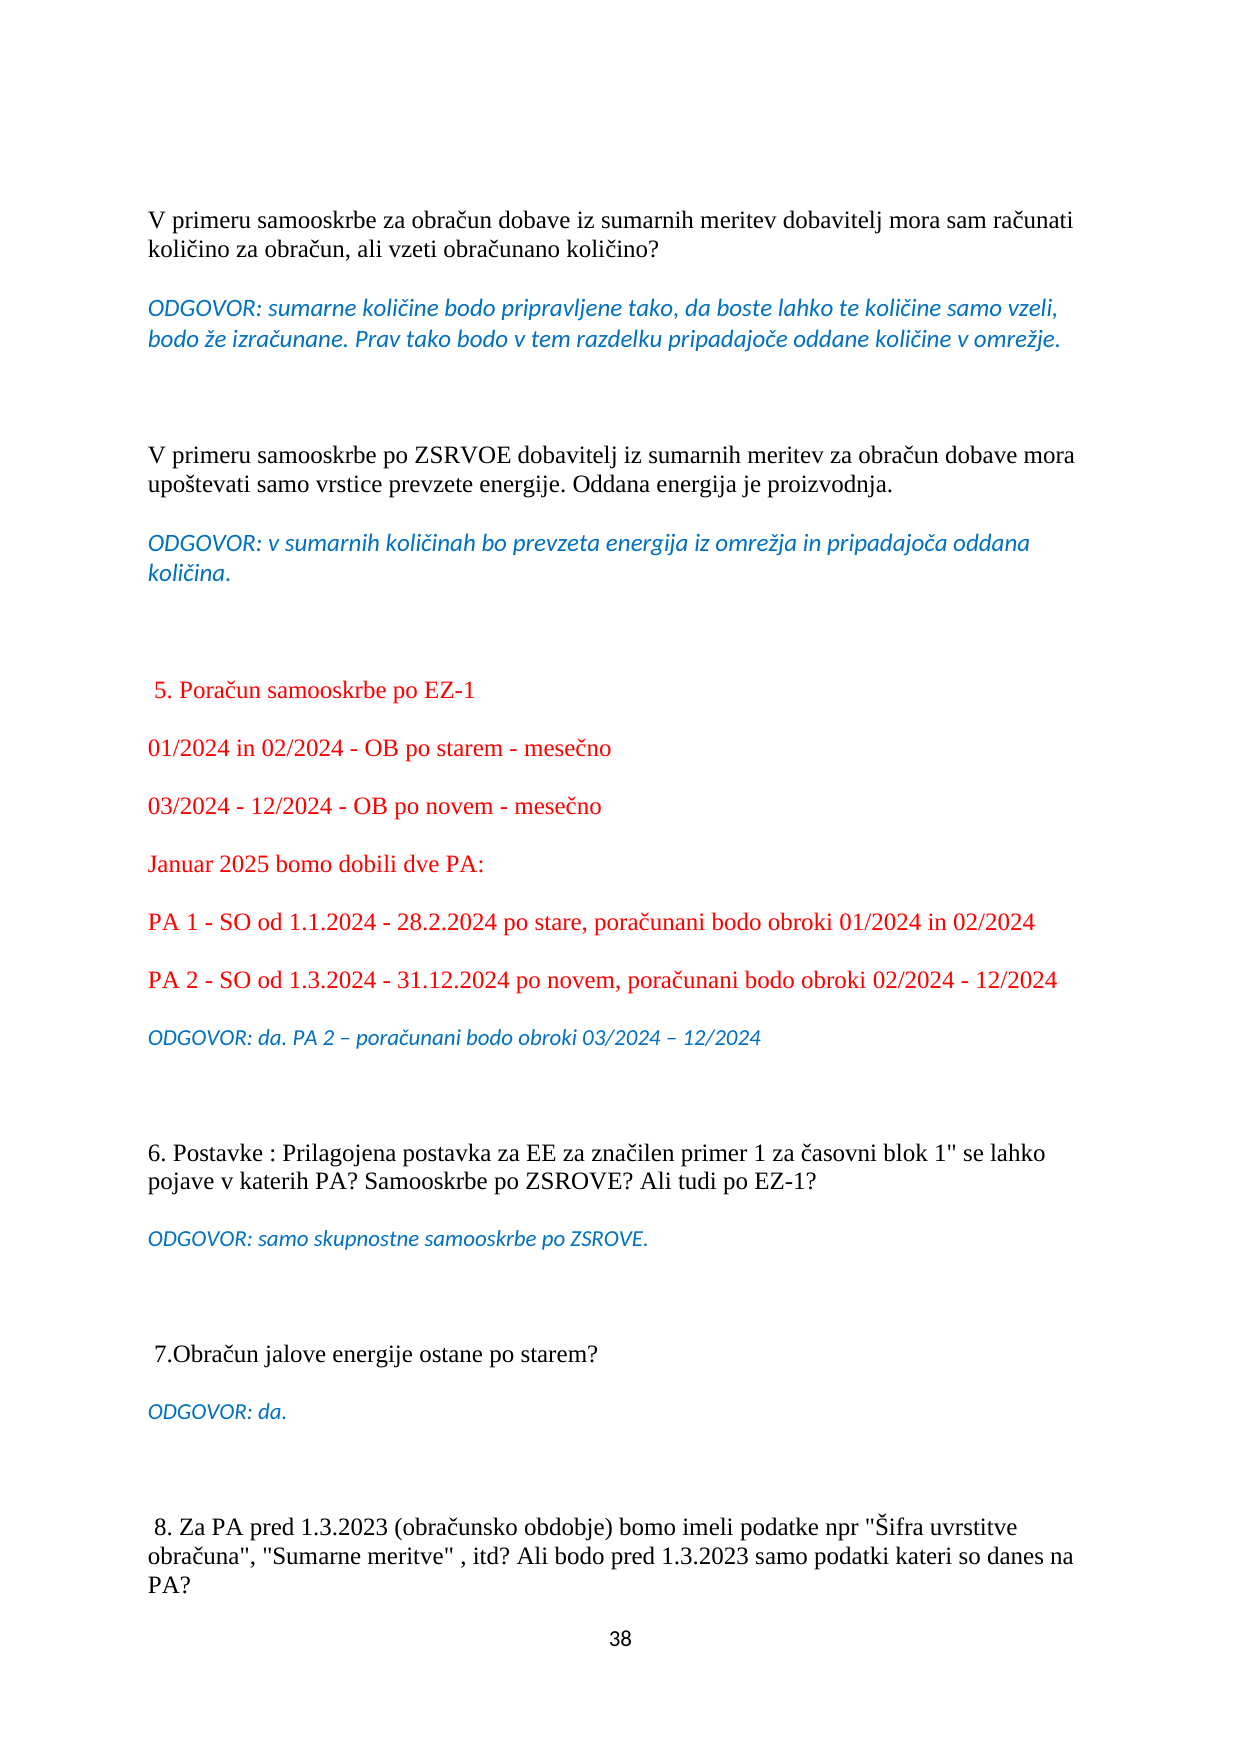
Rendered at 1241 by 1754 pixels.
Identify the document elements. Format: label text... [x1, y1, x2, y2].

text 01/2024 in 02/2024 - OB po starem - mesečno [148, 733, 1093, 762]
text ODGOVOR: da. PA 2 – poračunani bodo obroki 03/2024 – 12/2024 [148, 1023, 1093, 1051]
text ODGOVOR: v sumarnih količinah bo prevzeta energija iz omrežja in pripadajoča oddana količina. [148, 527, 1093, 588]
text 03/2024 - 12/2024 - OB po novem - mesečno [148, 791, 1093, 820]
text 8. Za PA pred 1.3.2023 (obračunsko obdobje) bomo imeli podatke npr "Šifra uvrstitve obračuna", "Sumarne meritve" , itd? Ali bodo pred 1.3.2023 samo podatki kateri so danes na PA? [148, 1512, 1093, 1599]
text V primeru samooskrbe za obračun dobave iz sumarnih meritev dobavitelj mora sam računati količino za obračun, ali vzeti obračunano količino? [148, 206, 1093, 263]
text Januar 2025 bomo dobili dve PA: [148, 849, 1093, 878]
text ODGOVOR: da. [148, 1397, 1093, 1425]
text 6. Postavke : Prilagojena postavka za EE za značilen primer 1 za časovni blok 1" se lahko pojave v katerih PA? Samooskrbe po ZSROVE? Ali tudi po EZ-1? [148, 1138, 1093, 1195]
text 5. Poračun samooskrbe po EZ-1 [148, 675, 1093, 704]
text PA 2 - SO od 1.3.2024 - 31.12.2024 po novem, poračunani bodo obroki 02/2024 - 12/2024 [148, 965, 1093, 993]
text PA 1 - SO od 1.1.2024 - 28.2.2024 po stare, poračunani bodo obroki 01/2024 in 02/2024 [148, 907, 1093, 936]
text ODGOVOR: sumarne količine bodo pripravljene tako, da boste lahko te količine samo vzeli, bodo že izračunane. Prav tako bodo v tem razdelku pripadajoče oddane količine v omrežje. [148, 292, 1093, 353]
text ODGOVOR: samo skupnostne samooskrbe po ZSROVE. [148, 1224, 1093, 1252]
text V primeru samooskrbe po ZSRVOE dobavitelj iz sumarnih meritev za obračun dobave mora upoštevati samo vrstice prevzete energije. Oddana energija je proizvodnja. [148, 440, 1093, 498]
text 7.Obračun jalove energije ostane po starem? [148, 1339, 1093, 1368]
